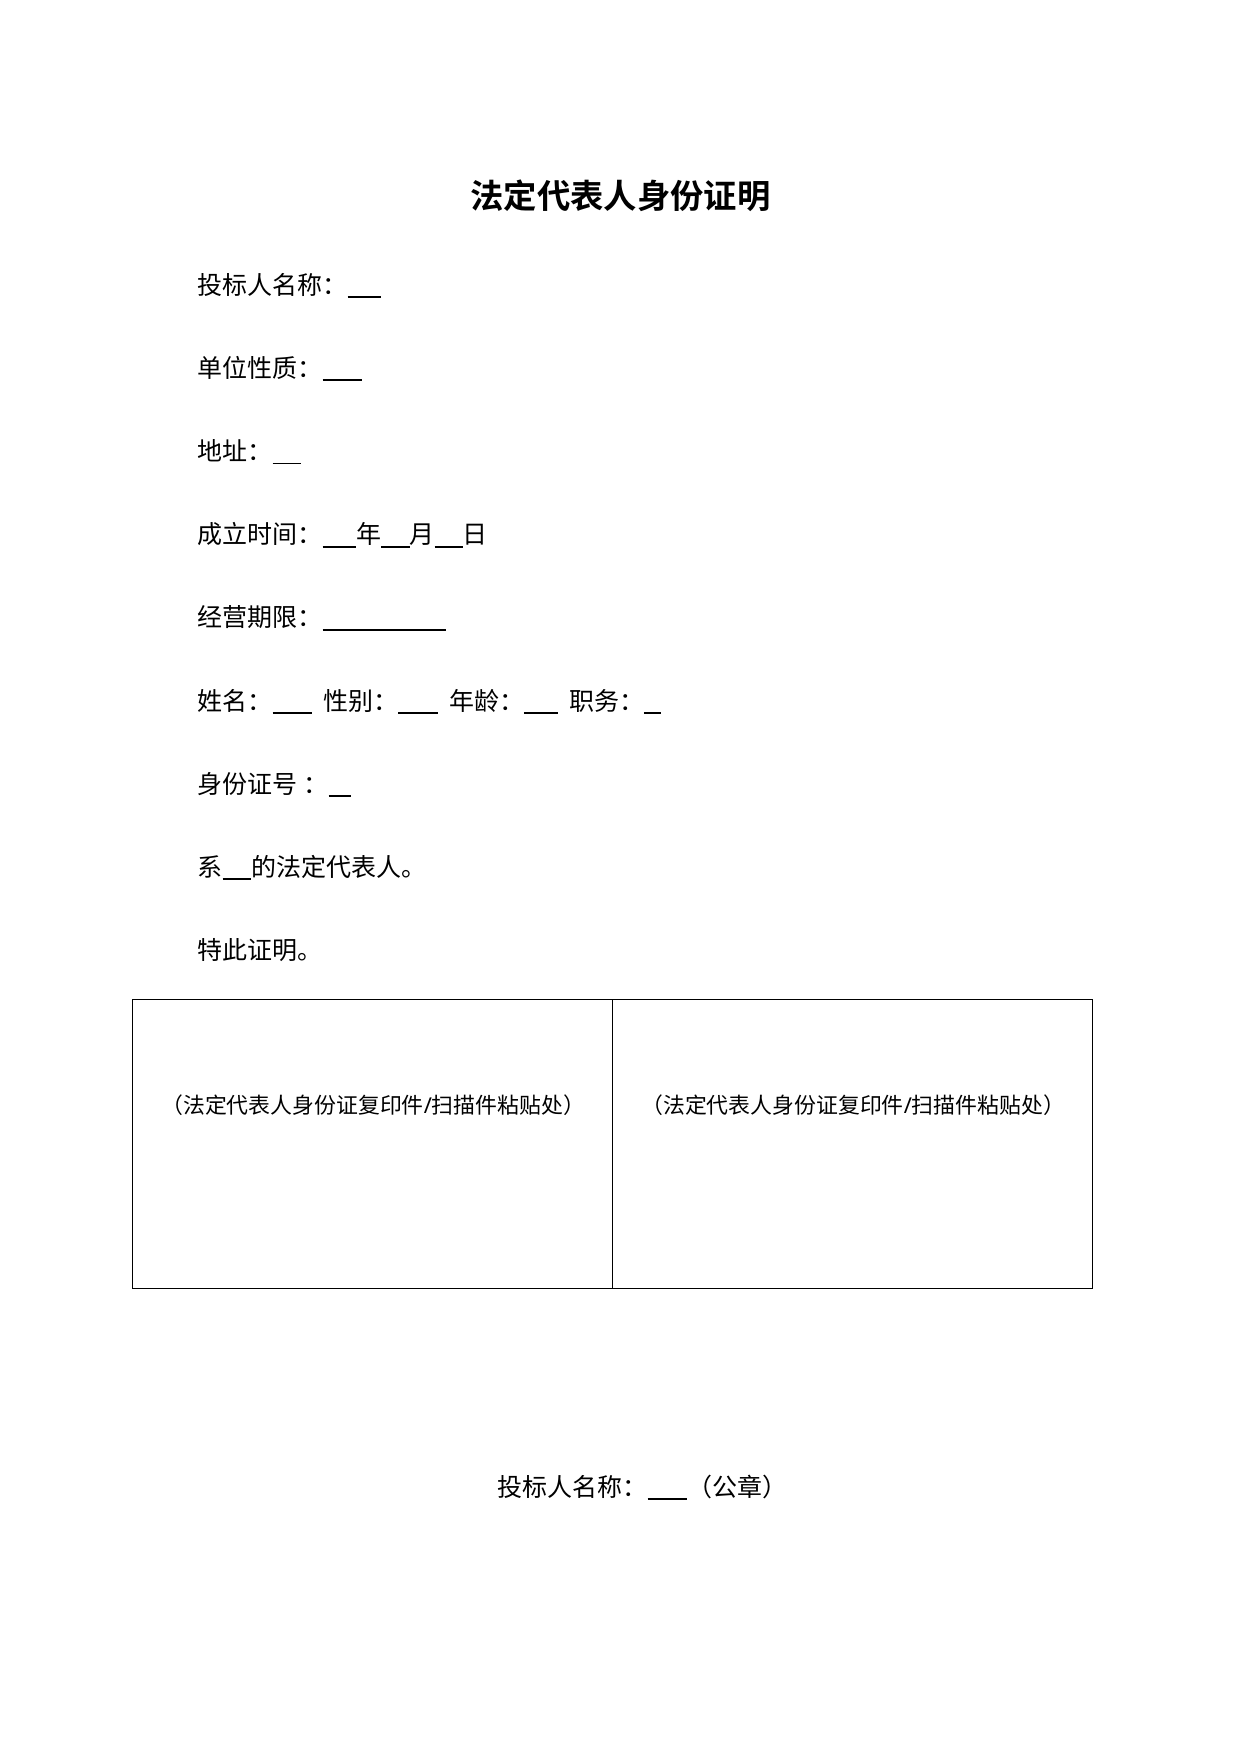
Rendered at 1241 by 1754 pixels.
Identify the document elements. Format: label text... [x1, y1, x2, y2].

table_header （法定代表人身份证复印件/扫描件粘贴处） [133, 1000, 612, 1288]
text 成立时间： 年 月 日 [148, 500, 1092, 565]
text 特此证明。 [148, 916, 1092, 981]
text 姓名： 性别： 年龄： 职务： [148, 667, 1092, 732]
text 身份证号 ： [148, 750, 1092, 815]
text 单位性质： [148, 334, 1092, 399]
text 地址： [148, 417, 1092, 482]
text 经营期限： [148, 583, 1092, 648]
text 系 的法定代表人。 [148, 833, 1092, 898]
text 投标人名称： [148, 251, 1092, 316]
text 投标人名称： （公章） [148, 1453, 1092, 1518]
text 法定代表人身份证明 [148, 162, 1092, 227]
table_header （法定代表人身份证复印件/扫描件粘贴处） [613, 1000, 1092, 1288]
